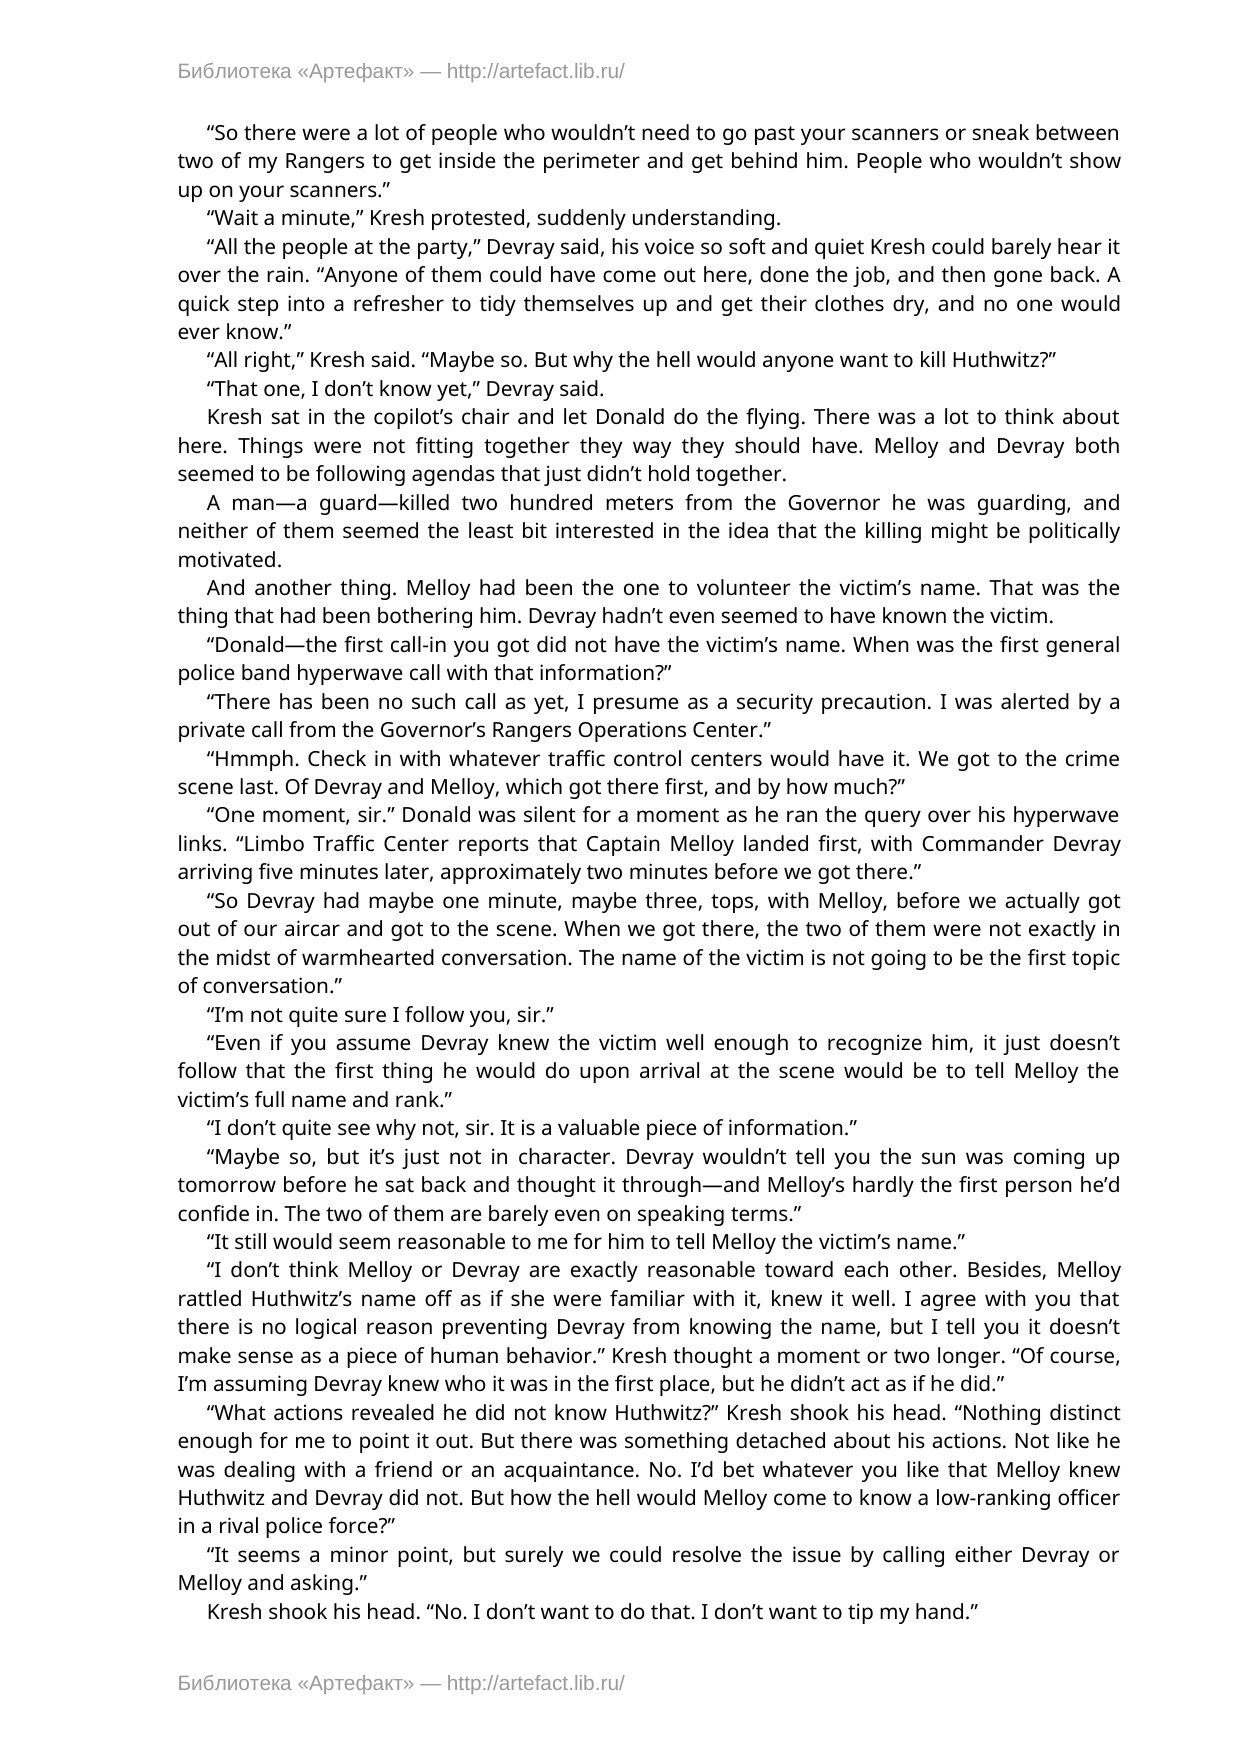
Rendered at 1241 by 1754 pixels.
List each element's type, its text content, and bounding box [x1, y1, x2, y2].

text And another thing. Melloy had been the one to volunteer the victim’s name. That was the thing that had been bothering him. Devray hadn’t even seemed to have known the victim. [177, 573, 1122, 630]
text “It still would seem reasonable to me for him to tell Melloy the victim’s name.” [177, 1227, 1122, 1256]
text “What actions revealed he did not know Huthwitz?” Kresh shook his head. “Nothing distinct enough for me to point it out. But there was something detached about his actions. Not like he was dealing with a friend or an acquaintance. No. I’d bet whatever you like that Melloy knew Huthwitz and Devray did not. But how the hell would Melloy come to know a low-ranking officer in a rival police force?” [177, 1398, 1122, 1540]
text “Hmmph. Check in with whatever traffic control centers would have it. We got to the crime scene last. Of Devray and Melloy, which got there first, and by how much?” [177, 744, 1122, 801]
text “So there were a lot of people who wouldn’t need to go past your scanners or sneak between two of my Rangers to get inside the perimeter and get behind him. People who wouldn’t show up on your scanners.” [177, 118, 1122, 203]
text “There has been no such call as yet, I presume as a security precaution. I was alerted by a private call from the Governor’s Rangers Operations Center.” [177, 687, 1122, 744]
text “It seems a minor point, but surely we could resolve the issue by calling either Devray or Melloy and asking.” [177, 1540, 1122, 1597]
text “Donald—the first call-in you got did not have the victim’s name. When was the first general police band hyperwave call with that information?” [177, 630, 1122, 687]
text “Maybe so, but it’s just not in character. Devray wouldn’t tell you the sun was coming up tomorrow before he sat back and thought it through—and Melloy’s hardly the first person he’d confide in. The two of them are barely even on speaking terms.” [177, 1142, 1122, 1227]
text “I’m not quite sure I follow you, sir.” [177, 1000, 1122, 1028]
text “Even if you assume Devray knew the victim well enough to recognize him, it just doesn’t follow that the first thing he would do upon arrival at the scene would be to tell Melloy the victim’s full name and rank.” [177, 1028, 1122, 1113]
text “One moment, sir.” Donald was silent for a moment as he ran the query over his hyperwave links. “Limbo Traffic Center reports that Captain Melloy landed first, with Commander Devray arriving five minutes later, approximately two minutes before we got there.” [177, 801, 1122, 886]
text “Wait a minute,” Kresh protested, suddenly understanding. [177, 203, 1122, 232]
text “So Devray had maybe one minute, maybe three, tops, with Melloy, before we actually got out of our aircar and got to the scene. When we got there, the two of them were not exactly in the midst of warmhearted conversation. The name of the victim is not going to be the first topic of conversation.” [177, 886, 1122, 1000]
text Kresh shook his head. “No. I don’t want to do that. I don’t want to tip my hand.” [177, 1597, 1122, 1625]
text “All the people at the party,” Devray said, his voice so soft and quiet Kresh could barely hear it over the rain. “Anyone of them could have come out here, done the job, and then gone back. A quick step into a refresher to tidy themselves up and get their clothes dry, and no one would ever know.” [177, 232, 1122, 346]
text “I don’t quite see why not, sir. It is a valuable piece of information.” [177, 1113, 1122, 1142]
text A man—a guard—killed two hundred meters from the Governor he was guarding, and neither of them seemed the least bit interested in the idea that the killing might be politically motivated. [177, 488, 1122, 573]
text Kresh sat in the copilot’s chair and let Donald do the flying. There was a lot to think about here. Things were not fitting together they way they should have. Melloy and Devray both seemed to be following agendas that just didn’t hold together. [177, 402, 1122, 488]
text “All right,” Kresh said. “Maybe so. But why the hell would anyone want to kill Huthwitz?” [177, 346, 1122, 374]
text “That one, I don’t know yet,” Devray said. [177, 374, 1122, 402]
text “I don’t think Melloy or Devray are exactly reasonable toward each other. Besides, Melloy rattled Huthwitz’s name off as if she were familiar with it, knew it well. I agree with you that there is no logical reason preventing Devray from knowing the name, but I tell you it doesn’t make sense as a piece of human behavior.” Kresh thought a moment or two longer. “Of course, I’m assuming Devray knew who it was in the first place, but he didn’t act as if he did.” [177, 1256, 1122, 1398]
